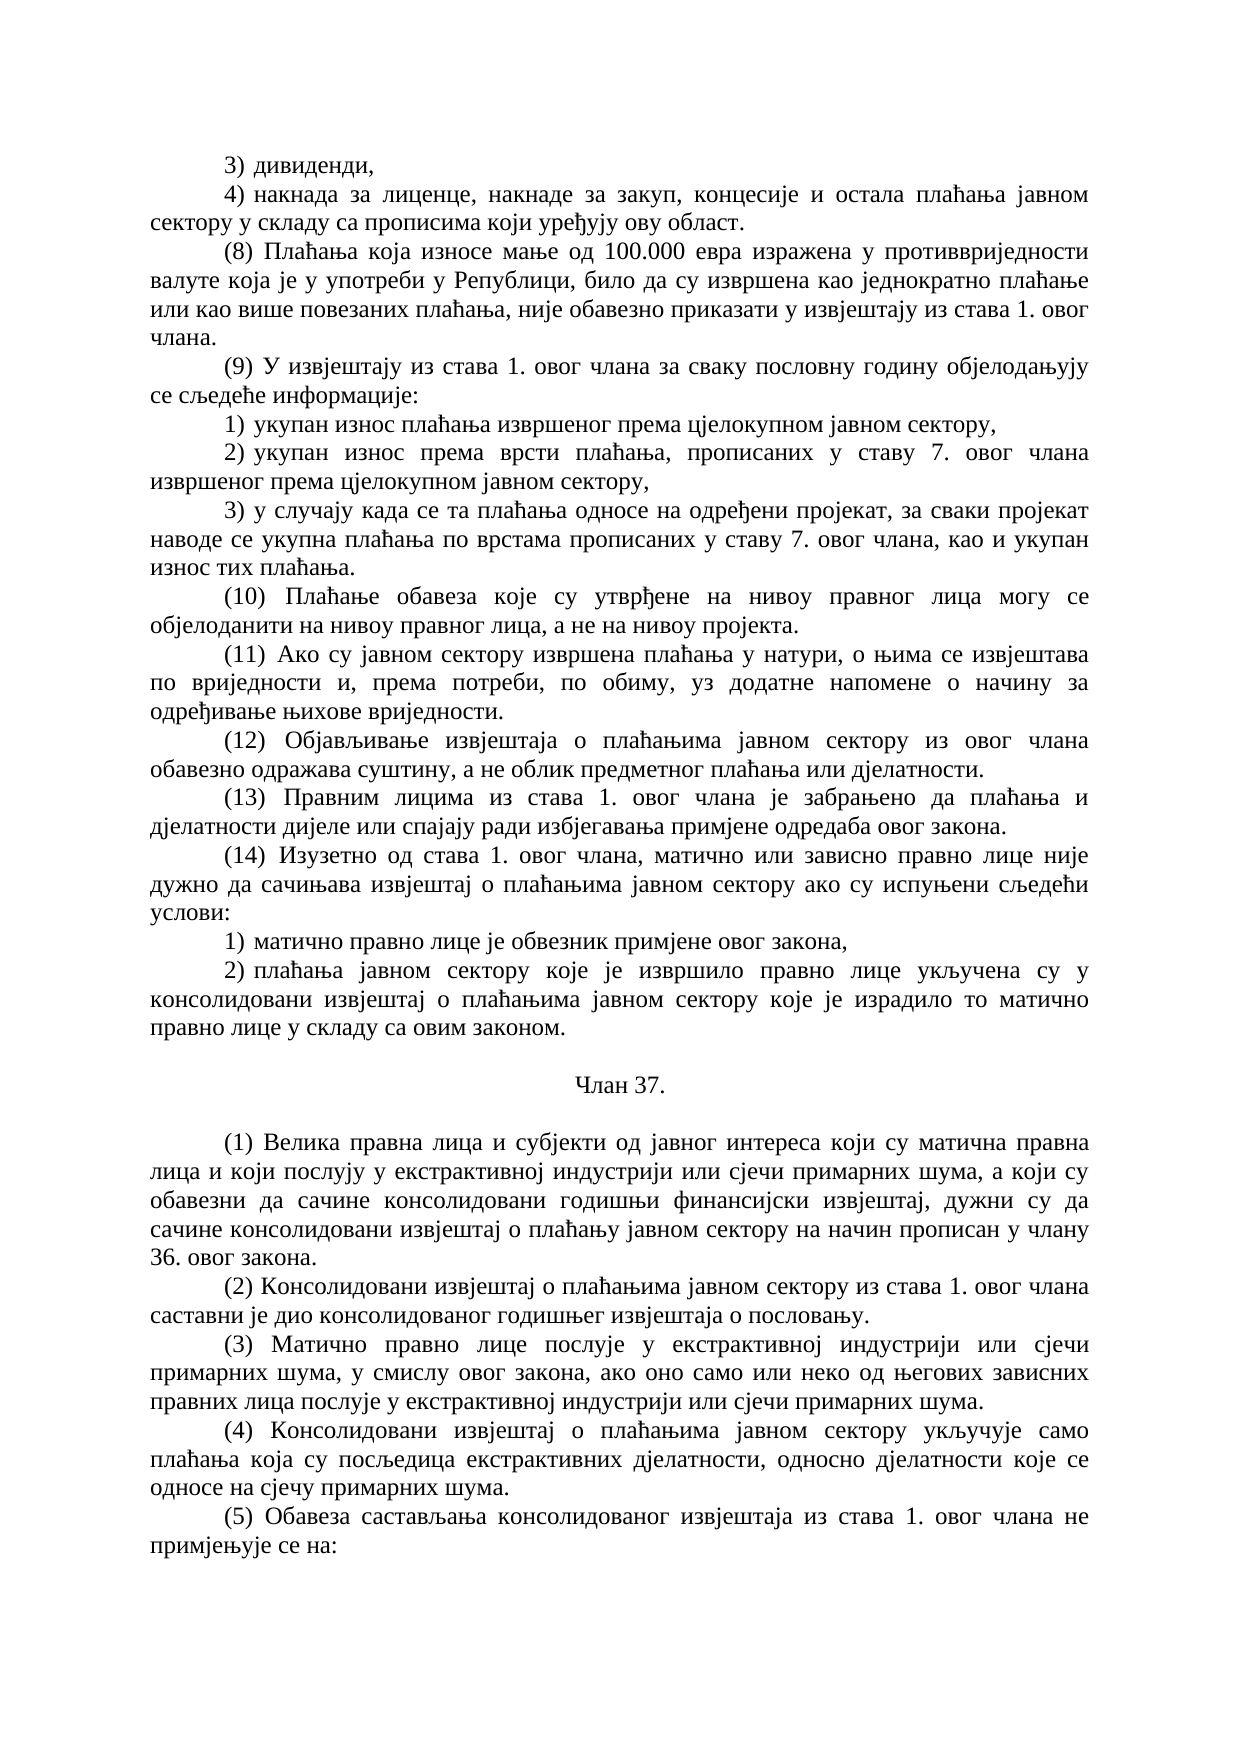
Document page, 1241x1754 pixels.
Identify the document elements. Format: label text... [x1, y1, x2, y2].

list Правним лицима из става 1. овог члана је забрањено да плаћања и дјелатности дијеле или спајају ради избјегавања примјене одредаба овог закона. [150, 782, 1090, 840]
list Велика правна лица и субјекти од јавног интереса који су матична правна лица и који послују у екстрактивној индустрији или сјечи примарних шума, а који су обавезни да сачине консолидовани годишњи финансијски извјештај, дужни су да сачине консолидовани извјештај о плаћању јавном сектору на начин прописан у члану 36. овог закона. [150, 1127, 1090, 1271]
list у случају када се та плаћања односе на одређени пројекат, за сваки пројекат наводе се укупна плаћања по врстама прописаних у ставу 7. овог члана, као и укупан износ тих плаћања. [150, 495, 1090, 581]
list Изузетно од става 1. овог члана, матично или зависно правно лице није дужно да сачињава извјештај о плаћањима јавном сектору ако су испуњени сљедећи услови: [150, 840, 1090, 926]
list дивиденди, [150, 150, 1090, 179]
list укупан износ плаћања извршеног према цјелокупном јавном сектору, [150, 409, 1090, 437]
list плаћања јавном сектору које је извршило правно лице укључена су у консолидовани извјештај о плаћањима јавном сектору које је израдило то матично правно лице у складу са овим законом. [150, 955, 1090, 1041]
list Објављивање извјештаја о плаћањима јавном сектору из овог члана обавезно одражава суштину, а не облик предметног плаћања или дјелатности. [150, 725, 1090, 782]
list Консолидовани извјештај о плаћањима јавном сектору укључује само плаћања која су посљедица екстрактивних дјелатности, односно дјелатности које се односе на сјечу примарних шума. [150, 1415, 1090, 1501]
list У извјештају из става 1. овог члана за сваку пословну годину објелодањују се сљедеће информације: [150, 351, 1090, 409]
list Обавеза састављања консолидованог извјештаја из става 1. овог члана не примјењује се на: [150, 1501, 1090, 1559]
list Ако су јавном сектору извршена плаћања у натури, о њима се извјештава по вриједности и, према потреби, по обиму, уз додатне напомене о начину за одређивање њихове вриједности. [150, 639, 1090, 725]
list Консолидовани извјештај о плаћањима јавном сектору из става 1. овог члана саставни је дио консолидованог годишњег извјештаја о пословању. [150, 1271, 1090, 1329]
list укупан износ према врсти плаћања, прописаних у ставу 7. овог члана извршеног према цјелокупном јавном сектору, [150, 437, 1090, 495]
list Матично правно лице послује у екстрактивној индустрији или сјечи примарних шума, у смислу овог закона, ако оно само или неко од његових зависних правних лица послује у екстрактивној индустрији или сјечи примарних шума. [150, 1329, 1090, 1415]
list Плаћање обавеза које су утврђене на нивоу правног лица могу се објелоданити на нивоу правног лица, а не на нивоу пројекта. [150, 581, 1090, 639]
list Плаћања која износе мање од 100.000 евра изражена у противвриједности валуте која је у употреби у Републици, било да су извршена као једнократно плаћање или као више повезаних плаћања, није обавезно приказати у извјештају из става 1. овог члана. [150, 236, 1090, 351]
list матично правно лице је обвезник примјене овог закона, [150, 926, 1090, 955]
text Члан 37. [150, 1070, 1090, 1099]
list накнада за лиценце, накнаде за закуп, концесије и остала плаћања јавном сектору у складу са прописима који уређују ову област. [150, 179, 1090, 236]
